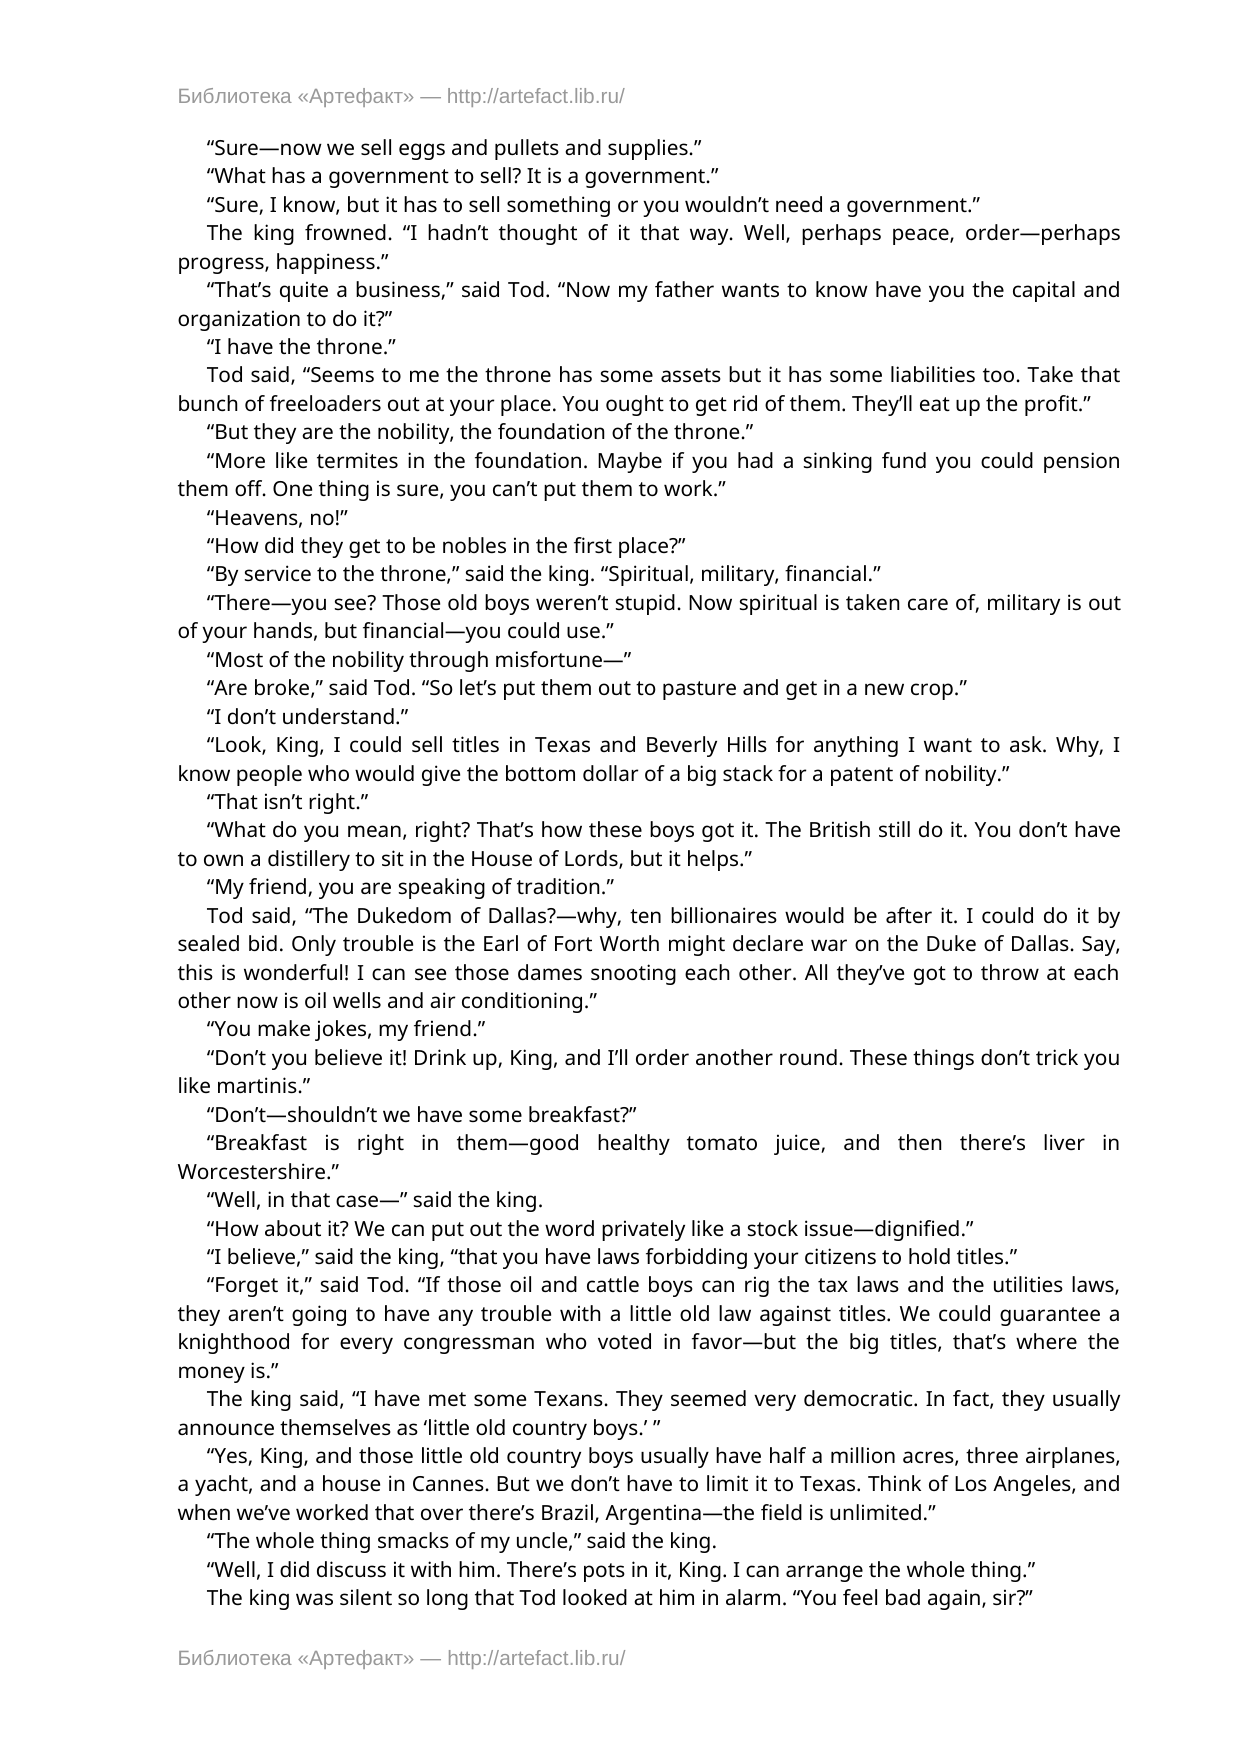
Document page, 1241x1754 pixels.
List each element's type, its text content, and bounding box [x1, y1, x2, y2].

text “How about it? We can put out the word privately like a stock issue—dignified.” [177, 1214, 1122, 1242]
text “Well, I did discuss it with him. There’s pots in it, King. I can arrange the whole thing.” [177, 1555, 1122, 1583]
text “But they are the nobility, the foundation of the throne.” [177, 417, 1122, 446]
text Tod said, “The Dukedom of Dallas?—why, ten billionaires would be after it. I could do it by sealed bid. Only trouble is the Earl of Fort Worth might declare war on the Duke of Dallas. Say, this is wonderful! I can see those dames snooting each other. All they’ve got to throw at each other now is oil wells and air conditioning.” [177, 901, 1122, 1014]
text “What do you mean, right? That’s how these boys got it. The British still do it. You don’t have to own a distillery to sit in the House of Lords, but it helps.” [177, 816, 1122, 872]
text “Heavens, no!” [177, 503, 1122, 531]
text “What has a government to sell? It is a government.” [177, 161, 1122, 190]
text “That’s quite a business,” said Tod. “Now my father wants to know have you the capital and organization to do it?” [177, 275, 1122, 332]
text “Are broke,” said Tod. “So let’s put them out to pasture and get in a new crop.” [177, 673, 1122, 702]
text “Forget it,” said Tod. “If those oil and cattle boys can rig the tax laws and the utilities laws, they aren’t going to have any trouble with a little old law against titles. We could guarantee a knighthood for every congressman who voted in favor—but the big titles, that’s where the money is.” [177, 1271, 1122, 1384]
text “There—you see? Those old boys weren’t stupid. Now spiritual is taken care of, military is out of your hands, but financial—you could use.” [177, 588, 1122, 645]
text The king said, “I have met some Texans. They seemed very democratic. In fact, they usually announce themselves as ‘little old country boys.’ ” [177, 1384, 1122, 1441]
text “You make jokes, my friend.” [177, 1014, 1122, 1043]
text “I believe,” said the king, “that you have laws forbidding your citizens to hold titles.” [177, 1242, 1122, 1271]
text “Well, in that case—” said the king. [177, 1185, 1122, 1214]
text “Most of the nobility through misfortune—” [177, 645, 1122, 673]
text The king was silent so long that Tod looked at him in alarm. “You feel bad again, sir?” [177, 1583, 1122, 1612]
text “Look, King, I could sell titles in Texas and Beverly Hills for anything I want to ask. Why, I know people who would give the bottom dollar of a big stack for a patent of nobility.” [177, 730, 1122, 787]
text Tod said, “Seems to me the throne has some assets but it has some liabilities too. Take that bunch of freeloaders out at your place. You ought to get rid of them. They’ll eat up the profit.” [177, 361, 1122, 417]
text “Breakfast is right in them—good healthy tomato juice, and then there’s liver in Worcestershire.” [177, 1128, 1122, 1185]
text “My friend, you are speaking of tradition.” [177, 872, 1122, 901]
text “How did they get to be nobles in the first place?” [177, 531, 1122, 559]
text “Sure—now we sell eggs and pullets and supplies.” [177, 133, 1122, 161]
text “The whole thing smacks of my uncle,” said the king. [177, 1526, 1122, 1555]
text The king frowned. “I hadn’t thought of it that way. Well, perhaps peace, order—perhaps progress, happiness.” [177, 218, 1122, 275]
text “By service to the throne,” said the king. “Spiritual, military, financial.” [177, 559, 1122, 588]
text “I have the throne.” [177, 332, 1122, 361]
text “That isn’t right.” [177, 787, 1122, 816]
text “Yes, King, and those little old country boys usually have half a million acres, three airplanes, a yacht, and a house in Cannes. But we don’t have to limit it to Texas. Think of Los Angeles, and when we’ve worked that over there’s Brazil, Argentina—the field is unlimited.” [177, 1441, 1122, 1526]
text “Don’t—shouldn’t we have some breakfast?” [177, 1100, 1122, 1128]
text “More like termites in the foundation. Maybe if you had a sinking fund you could pension them off. One thing is sure, you can’t put them to work.” [177, 446, 1122, 503]
text “Sure, I know, but it has to sell something or you wouldn’t need a government.” [177, 190, 1122, 218]
text “Don’t you believe it! Drink up, King, and I’ll order another round. These things don’t trick you like martinis.” [177, 1043, 1122, 1100]
text “I don’t understand.” [177, 702, 1122, 730]
